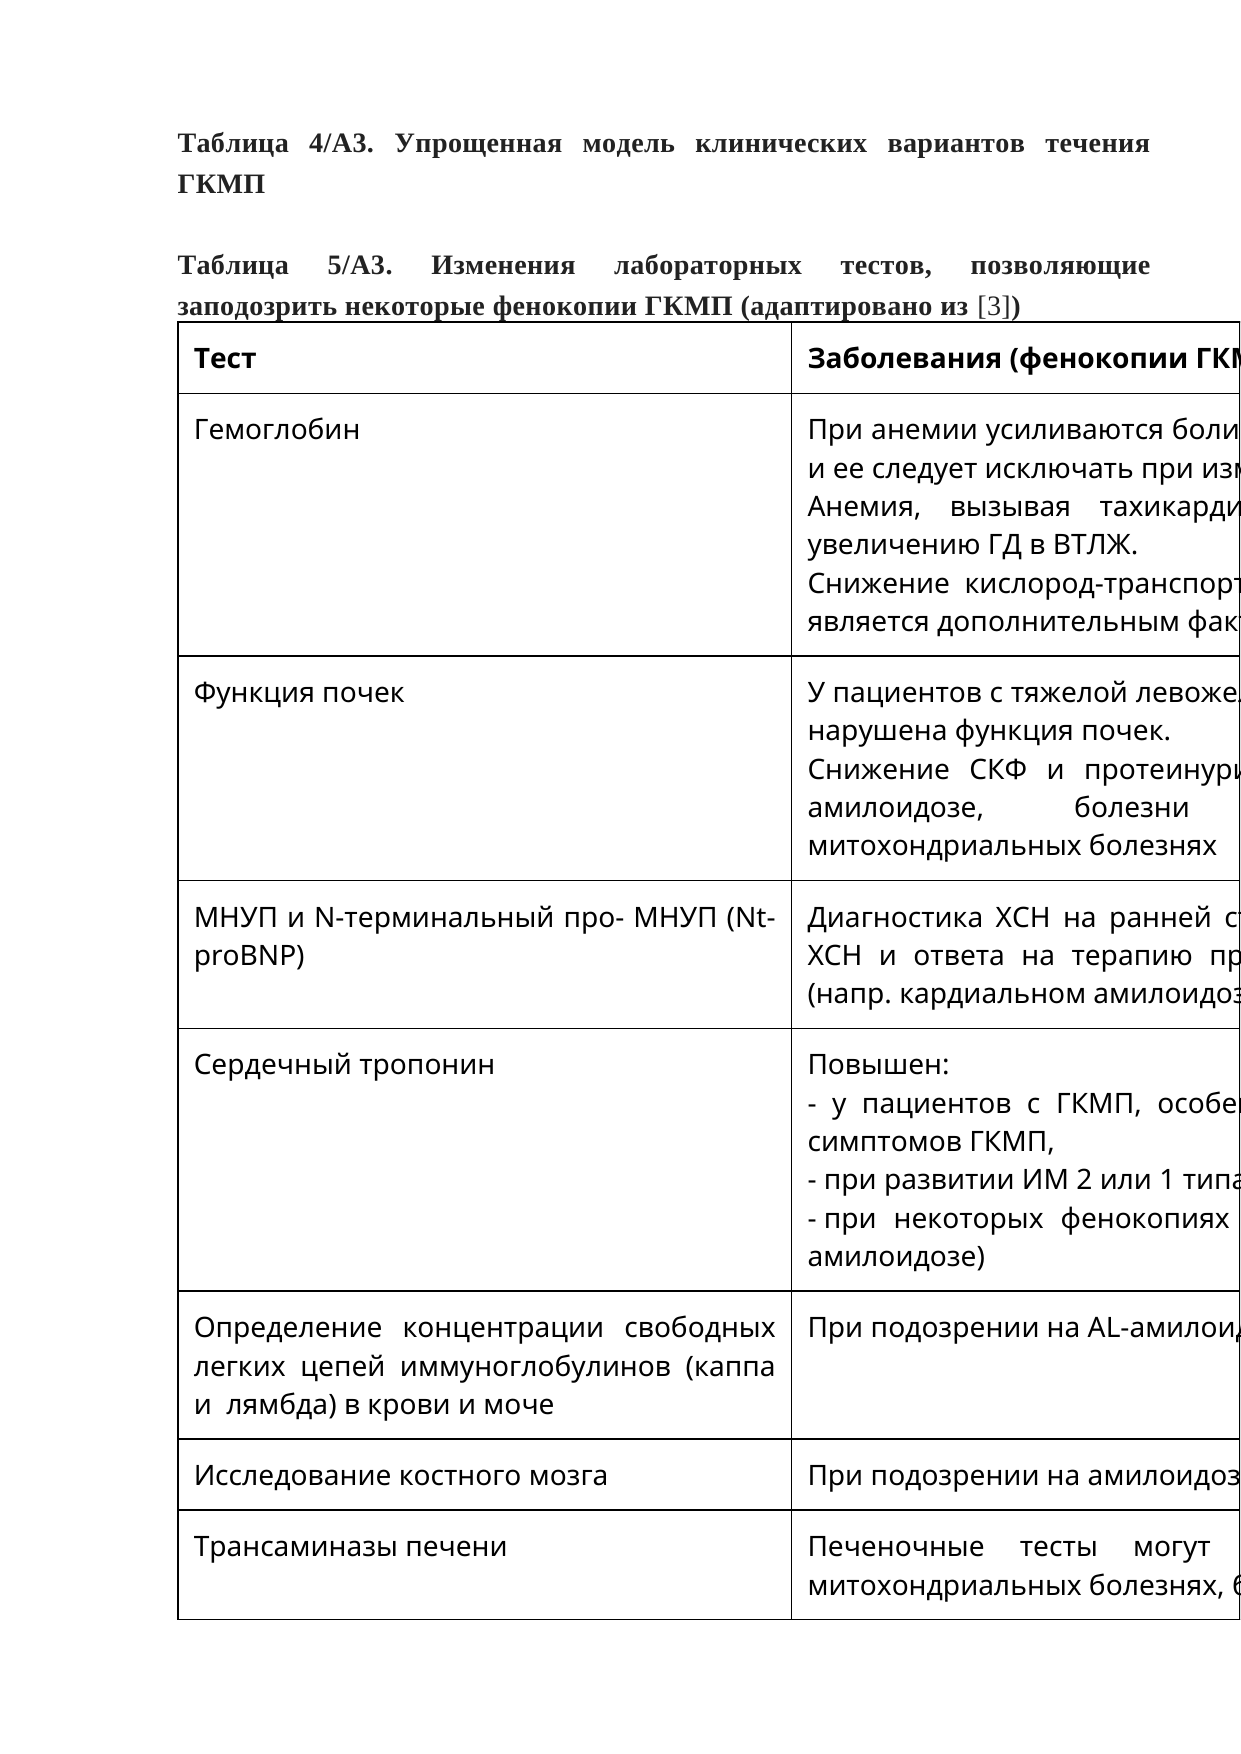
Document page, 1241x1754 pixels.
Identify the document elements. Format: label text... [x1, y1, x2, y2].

text Таблица 5/А3. Изменения лабораторных тестов, позволяющие заподозрить некоторые фенокопии ГКМП (адаптировано из [3]) [177, 240, 1152, 321]
table_cell При анемии усиливаются боли в грудной клетке и одышка, и ее следует исключать при изменении симптоматики Анемия, вызывая тахикардию, может способствовать увеличению ГД в ВТЛЖ. Снижение кислород-транспортной функции крови может является дополнительным фактором ишемии миокарда. [792, 394, 1239, 655]
table_cell Исследование костного мозга [179, 1440, 791, 1509]
text Таблица 4/А3. Упрощенная модель клинических вариантов течения ГКМП [177, 118, 1152, 199]
table_cell Определение концентрации свободных легких цепей иммуноглобулинов (каппа и лямбда) в крови и моче [179, 1292, 791, 1438]
table_cell Гемоглобин [179, 394, 791, 655]
table_cell Повышен: - у пациентов с ГКМП, особенно при прогрессировании симптомов ГКМП, - при развитии ИМ 2 или 1 типа - при некоторых фенокопиях ГКМП (напр., кардиальном амилоидозе) [792, 1029, 1239, 1290]
table_cell У пациентов с тяжелой левожелудочковой ХСН может быть нарушена функция почек. Снижение СКФ и протеинурия могут наблюдаться при амилоидозе, болезни Андерсона-Фабри и митохондриальных болезнях [792, 657, 1239, 880]
table_cell Сердечный тропонин [179, 1029, 791, 1290]
table_cell Функция почек [179, 657, 791, 880]
table_cell Диагностика ХСН на ранней стадии. Мониторинг тяжести ХСН и ответа на терапию при фенокопиях ГКМП ГКМП (напр. кардиальном амилоидозе). [792, 881, 1239, 1027]
table_header Тест [179, 323, 791, 392]
table_header Заболевания (фенокопии ГКМП) [792, 323, 1239, 392]
table_cell При подозрении на AL-амилоидоз сердца [792, 1292, 1239, 1438]
table_cell Печеночные тесты могут быть измененными при митохондриальных болезнях, болезни Данона [792, 1511, 1239, 1619]
table_cell Трансаминазы печени [179, 1511, 791, 1619]
table_cell При подозрении на амилоидоз сердца [792, 1440, 1239, 1509]
table_cell МНУП и N-терминальный про- МНУП (Nt-proBNP) [179, 881, 791, 1027]
